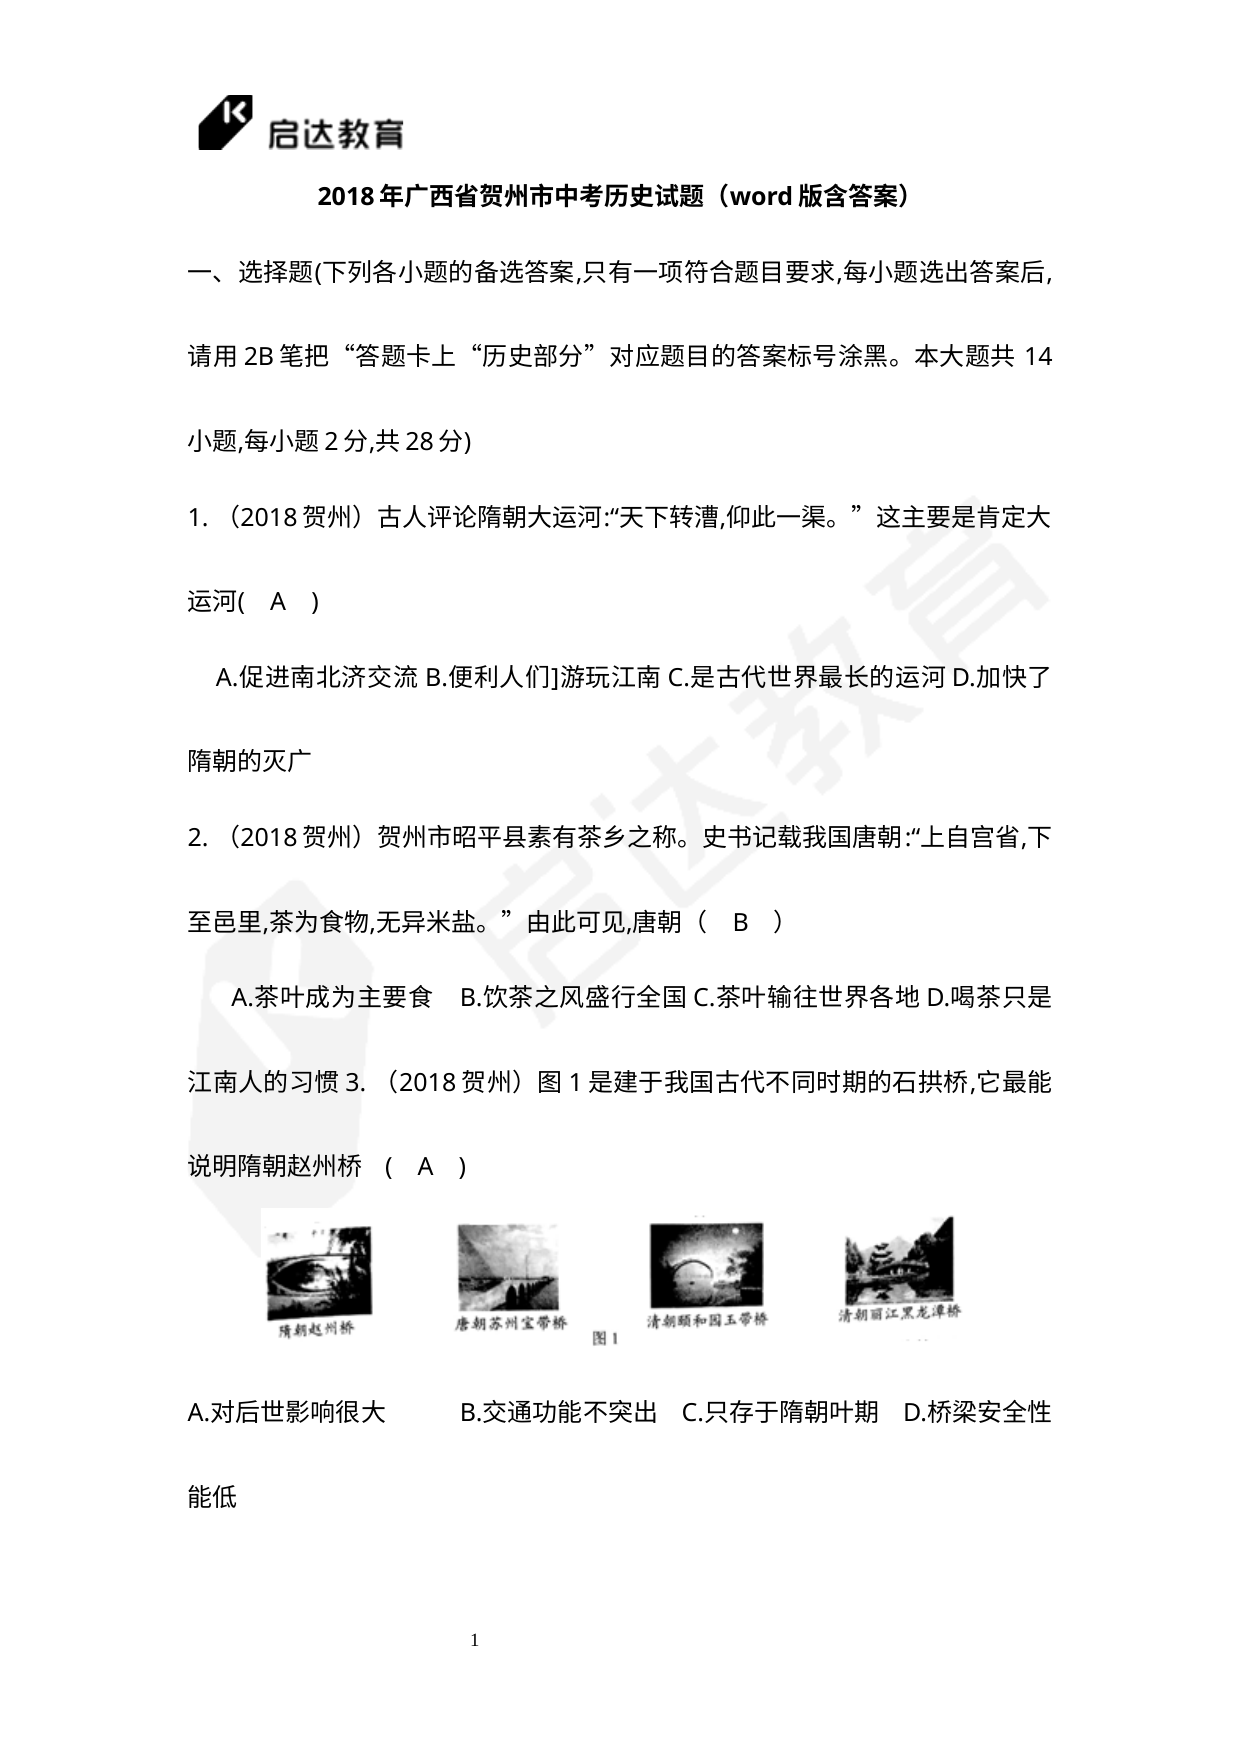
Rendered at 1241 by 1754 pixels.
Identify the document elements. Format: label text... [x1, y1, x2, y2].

picture [260, 1208, 980, 1349]
text 一、选择题(下列各小题的备选答案,只有一项符合题目要求,每小题选出答案后,请用2B笔把“答题卡上“历史部分”对应题目的答案标号涂黑。本大题共14小题,每小题2分,共28分) [187, 238, 1053, 472]
text 2. （2018贺州）贺州市昭平县素有茶乡之称。史书记载我国唐朝:“上自宫省,下至邑里,茶为食物,无异米盐。”由此可见,唐朝（ B ） [187, 803, 1053, 953]
text A.对后世影响很大 B.交通功能不突出 C.只存于隋朝叶期 D.桥梁安全性能低 [187, 1378, 1053, 1528]
text 1. （2018贺州）古人评论隋朝大运河:“天下转漕,仰此一渠。”这主要是肯定大运河( A ) [187, 483, 1053, 632]
text 2018年广西省贺州市中考历史试题（word版含答案） [187, 162, 1053, 227]
picture [198, 95, 404, 150]
text A.促进南北济交流 B.便利人们]游玩江南C.是古代世界最长的运河D.加快了隋朝的灭广 [187, 643, 1053, 792]
text A.茶叶成为主要食 B.饮茶之风盛行全国C.茶叶输往世界各地D.喝茶只是江南人的习惯3. （2018贺州）图1是建于我国古代不同时期的石拱桥,它最能说明隋朝赵州桥 ( A ) [187, 963, 1053, 1197]
